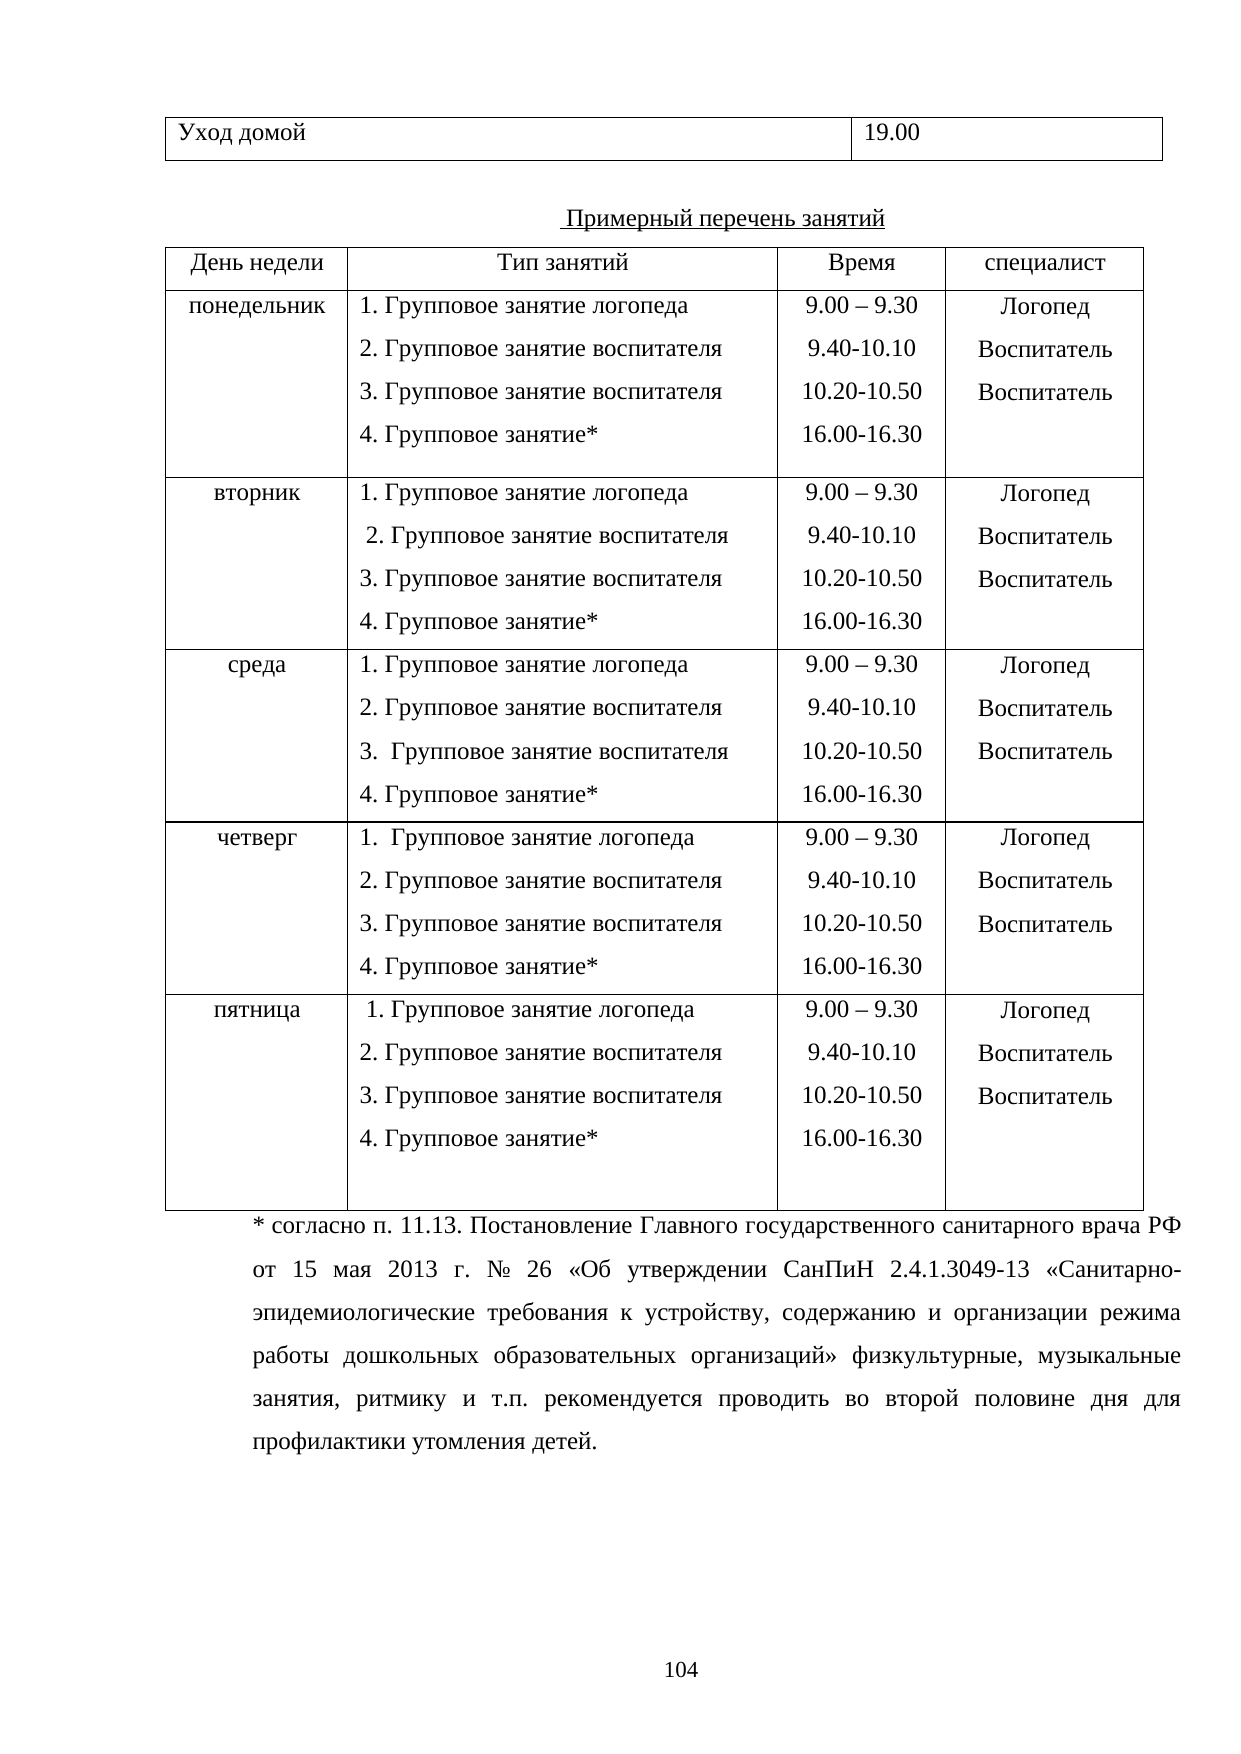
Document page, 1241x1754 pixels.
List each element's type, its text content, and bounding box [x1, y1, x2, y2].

table_cell Логопед Воспитатель Воспитатель [946, 650, 1143, 821]
table_cell 9.00 – 9.30 9.40-10.10 10.20-10.50 16.00-16.30 [778, 823, 945, 994]
table_cell 9.00 – 9.30 9.40-10.10 10.20-10.50 16.00-16.30 [778, 478, 945, 649]
table_cell Групповое занятие логопеда Групповое занятие воспитателя Групповое занятие воспитателя Групповое занятие* [348, 823, 777, 994]
table_cell Групповое занятие логопеда Групповое занятие воспитателя Групповое занятие воспитателя Групповое занятие* [348, 650, 777, 821]
table_cell 9.00 – 9.30 9.40-10.10 10.20-10.50 16.00-16.30 [778, 995, 945, 1209]
table_cell вторник [166, 478, 347, 649]
table_header Тип занятий [348, 248, 777, 290]
table_header Время [778, 248, 945, 290]
table_cell среда [166, 650, 347, 821]
table_cell Групповое занятие логопеда Групповое занятие воспитателя Групповое занятие воспитателя Групповое занятие* [348, 995, 777, 1209]
text Примерный перечень занятий [559, 203, 1194, 232]
list согласно п. 11.13. Постановление Главного государственного санитарного врача РФ от 15 мая 2013 г. № 26 «Об утверждении СанПиН 2.4.1.3049-13 «Санитарно- эпидемиологические требования к устройству, содержанию и организации режима работы дошкольных образовательных организаций» физкультурные, музыкальные занятия, ритмику и т.п. рекомендуется проводить во второй половине дня для профилактики утомления детей. [252, 1211, 1182, 1455]
table_cell Логопед Воспитатель Воспитатель [946, 995, 1143, 1209]
table_cell 9.00 – 9.30 9.40-10.10 10.20-10.50 16.00-16.30 [778, 291, 945, 477]
table_header Уход домой [166, 118, 851, 160]
table_header 19.00 [852, 118, 1162, 160]
table_header День недели [166, 248, 347, 290]
table_cell Логопед Воспитатель Воспитатель [946, 291, 1143, 477]
table_header специалист [946, 248, 1143, 290]
table_cell четверг [166, 823, 347, 994]
table_cell Логопед Воспитатель Воспитатель [946, 478, 1143, 649]
table_cell Групповое занятие логопеда Групповое занятие воспитателя Групповое занятие воспитателя Групповое занятие* [348, 291, 777, 477]
table_cell Логопед Воспитатель Воспитатель [946, 823, 1143, 994]
table_cell 9.00 – 9.30 9.40-10.10 10.20-10.50 16.00-16.30 [778, 650, 945, 821]
table_cell Групповое занятие логопеда Групповое занятие воспитателя Групповое занятие воспитателя Групповое занятие* [348, 478, 777, 649]
table_cell пятница [166, 995, 347, 1209]
table_cell понедельник [166, 291, 347, 477]
